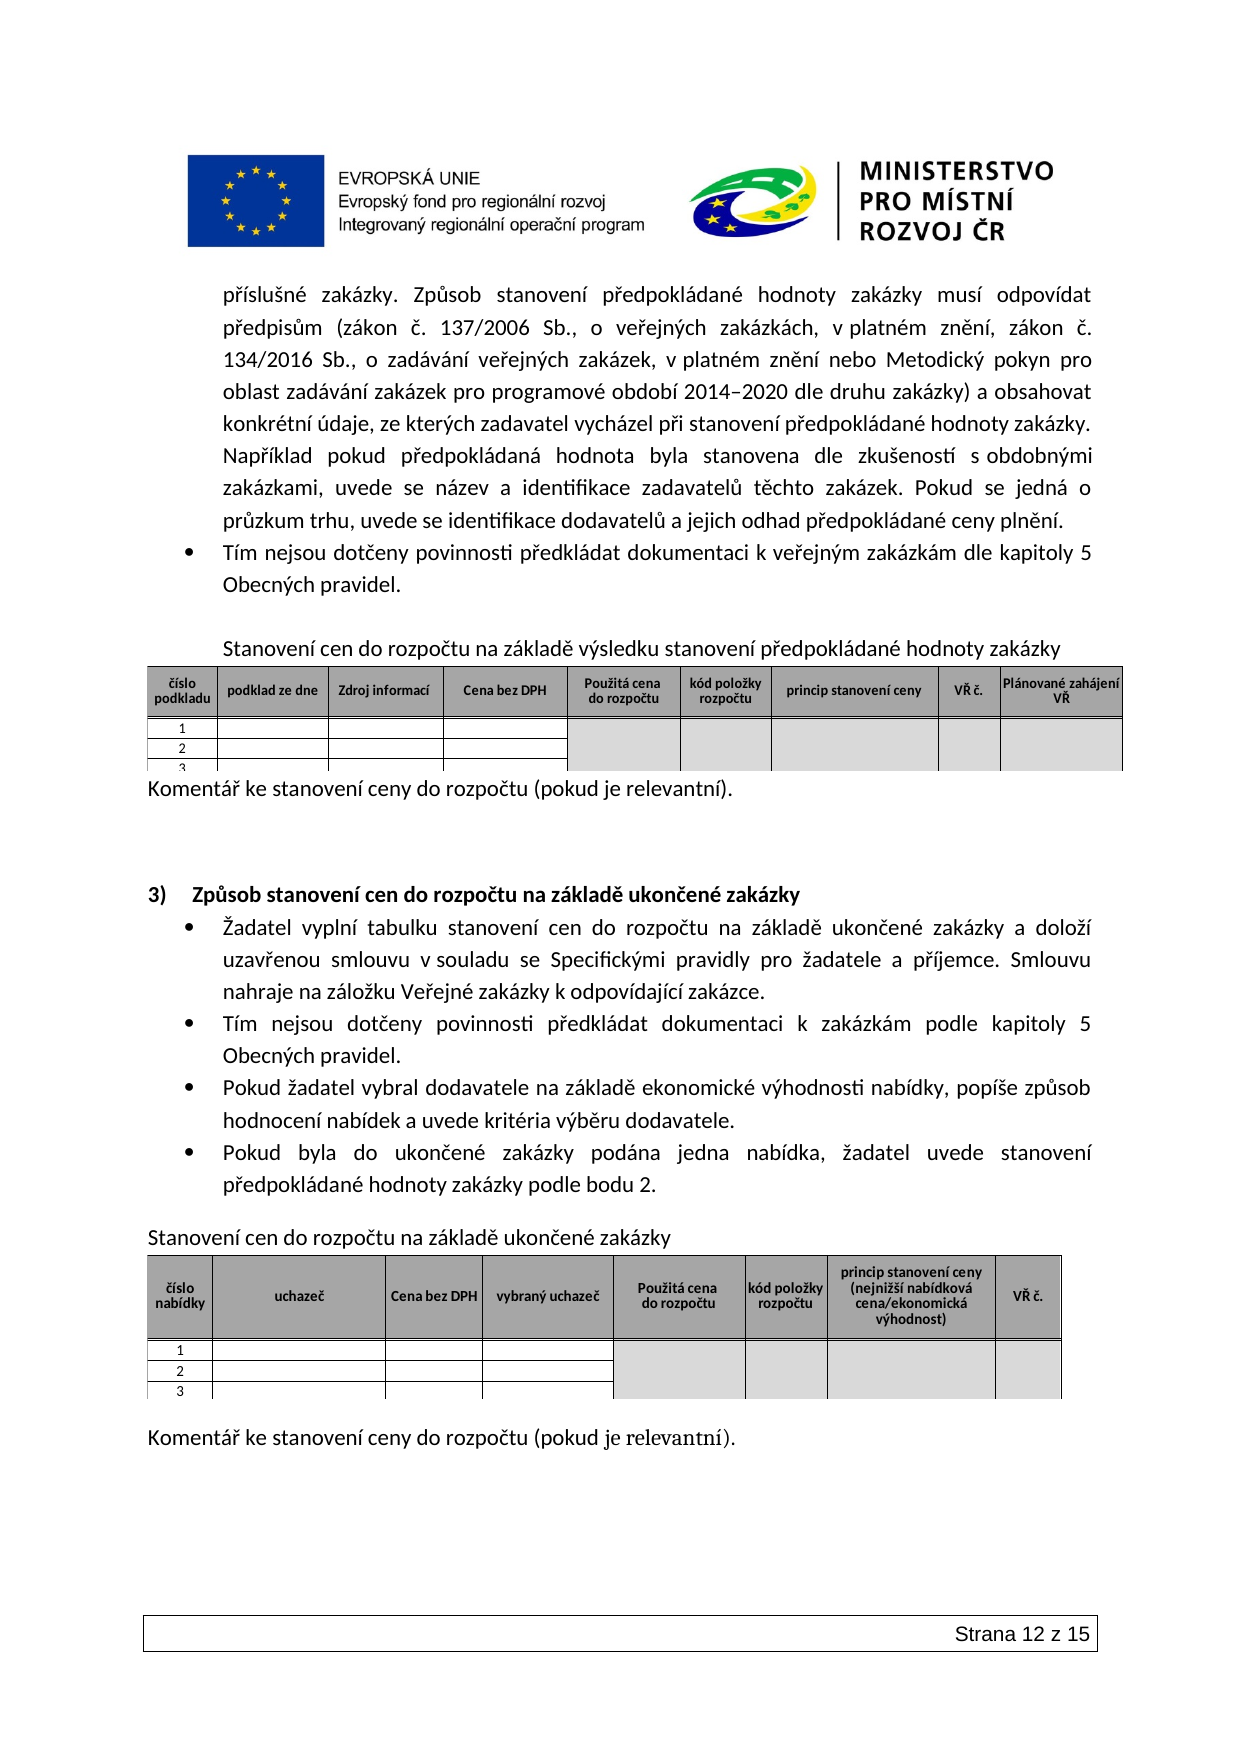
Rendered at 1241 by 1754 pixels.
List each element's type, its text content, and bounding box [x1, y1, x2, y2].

list Pokud žadatel vybral dodavatele na základě ekonomické výhodnosti nabídky, popíše způsob hodnocení nabídek a uvede kritéria výběru dodavatele. [185, 1073, 1093, 1134]
list Stanovení cen do rozpočtu na základě výsledku stanovení předpokládané hodnoty zakázky [223, 634, 1093, 662]
list Tím nejsou dotčeny povinnosti předkládat dokumentaci k zakázkám podle kapitoly 5 Obecných pravidel. [185, 1009, 1093, 1069]
list Tím nejsou dotčeny povinnosti předkládat dokumentaci k veřejným zakázkám dle kapitoly 5 Obecných pravidel. [185, 538, 1093, 598]
text Komentář ke stanovení ceny do rozpočtu (pokud je relevantní). [148, 1423, 1093, 1451]
list Komentář ke stanovení ceny do rozpočtu (pokud je relevantní). [148, 774, 1093, 802]
text Stanovení cen do rozpočtu na základě ukončené zakázky [148, 1223, 1093, 1398]
list Žadatel vyplní tabulku stanovení cen do rozpočtu na základě ukončené zakázky a doloží uzavřenou smlouvu v souladu se Specifickými pravidly pro žadatele a příjemce. Smlouvu nahraje na záložku Veřejné zakázky k odpovídající zakázce. [185, 913, 1093, 1005]
list Pokud byla do ukončené zakázky podána jedna nabídka, žadatel uvede stanovení předpokládané hodnoty zakázky podle bodu 2. [185, 1138, 1093, 1198]
picture [157, 123, 1083, 277]
list Způsob stanovení cen do rozpočtu na základě ukončené zakázky [148, 880, 1093, 908]
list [185, 148, 1093, 534]
